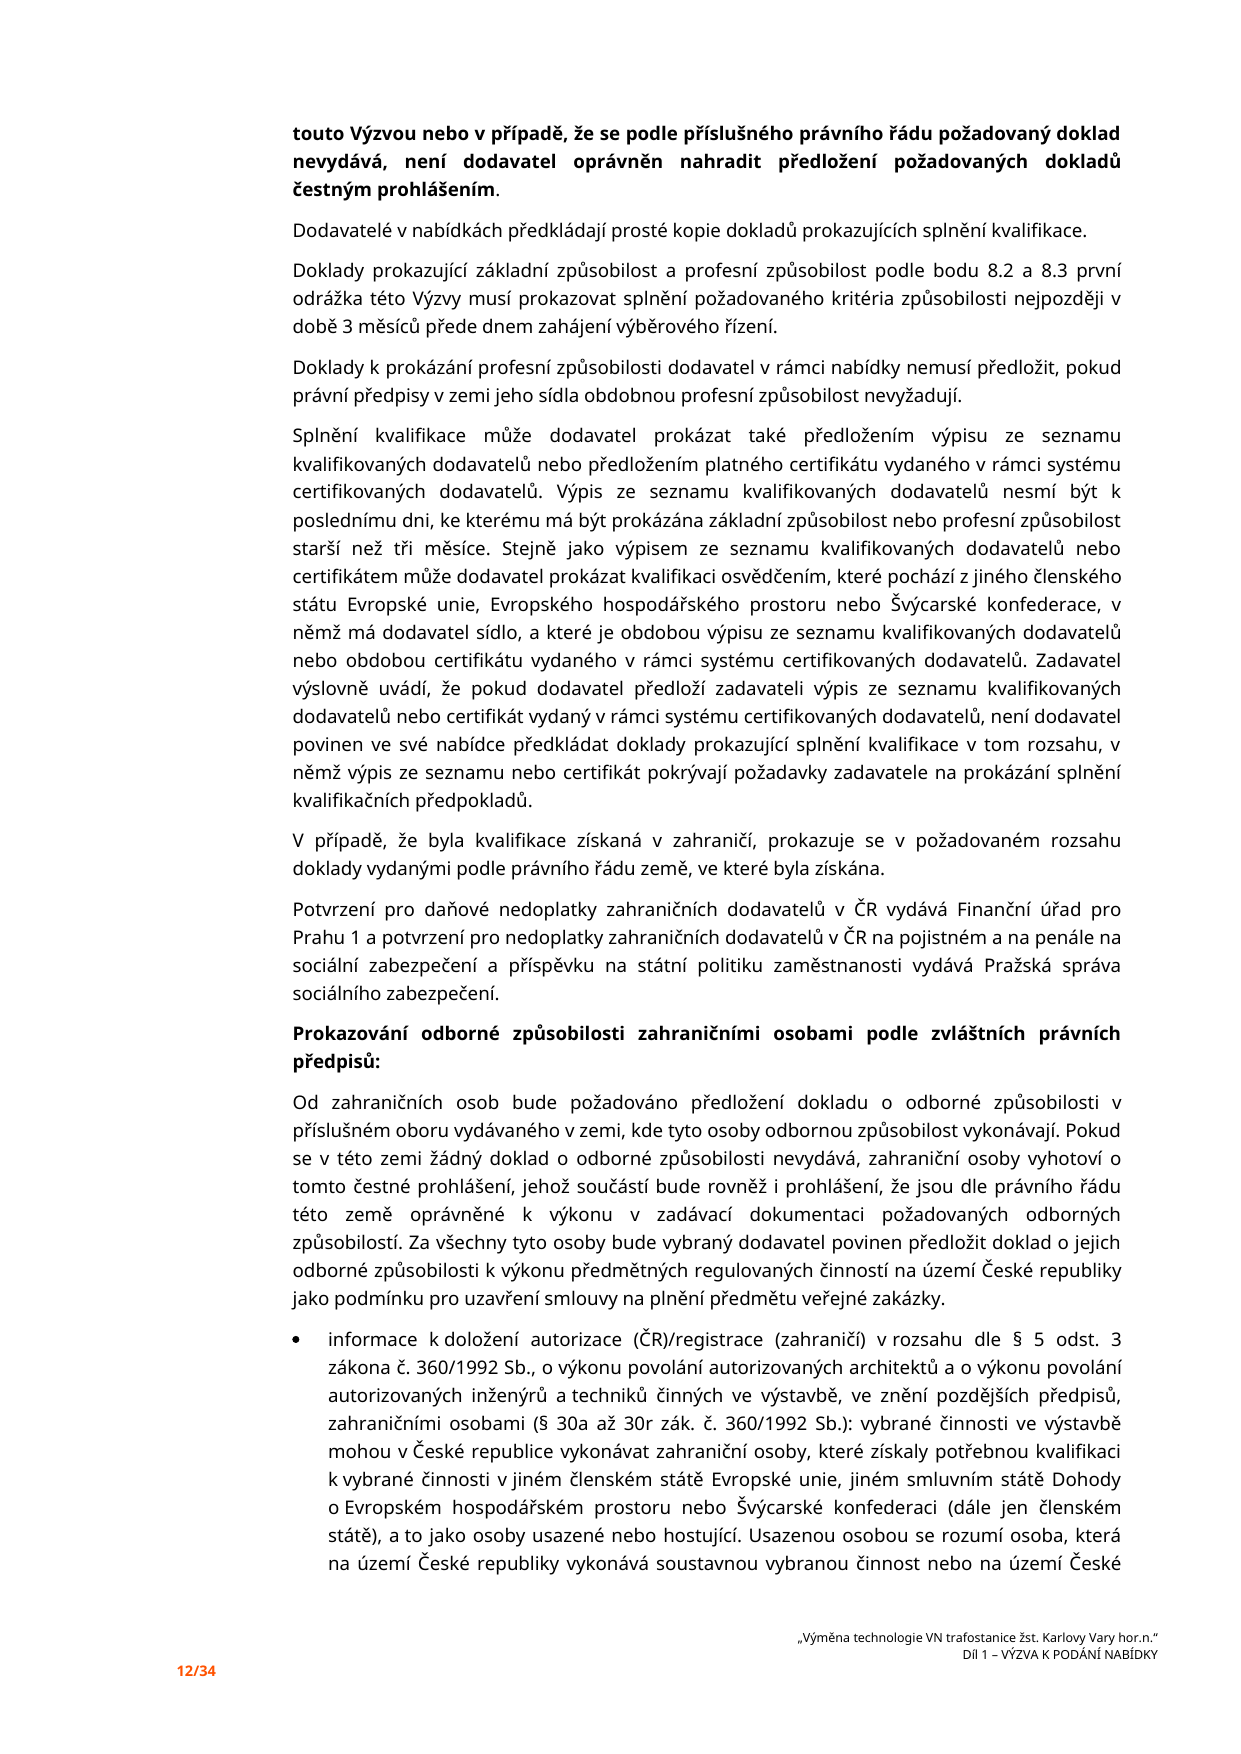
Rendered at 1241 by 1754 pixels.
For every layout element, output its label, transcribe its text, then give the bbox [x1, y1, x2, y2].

text Prokazování odborné způsobilosti zahraničními osobami podle zvláštních právních předpisů: [292, 1021, 1122, 1074]
text Potvrzení pro daňové nedoplatky zahraničních dodavatelů v ČR vydává Finanční úřad pro Prahu 1 a potvrzení pro nedoplatky zahraničních dodavatelů v ČR na pojistném a na penále na sociální zabezpečení a příspěvku na státní politiku zaměstnanosti vydává Pražská správa sociálního zabezpečení. [292, 896, 1122, 1006]
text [292, 121, 1122, 202]
text Doklady prokazující základní způsobilost a profesní způsobilost podle bodu 8.2 a 8.3 první odrážka této Výzvy musí prokazovat splnění požadovaného kritéria způsobilosti nejpozději v době 3 měsíců přede dnem zahájení výběrového řízení. [292, 258, 1122, 339]
text Splnění kvalifikace může dodavatel prokázat také předložením výpisu ze seznamu kvalifikovaných dodavatelů nebo předložením platného certifikátu vydaného v rámci systému certifikovaných dodavatelů. Výpis ze seznamu kvalifikovaných dodavatelů nesmí být k poslednímu dni, ke kterému má být prokázána základní způsobilost nebo profesní způsobilost starší než tři měsíce. Stejně jako výpisem ze seznamu kvalifikovaných dodavatelů nebo certifikátem může dodavatel prokázat kvalifikaci osvědčením, které pochází z jiného členského státu Evropské unie, Evropského hospodářského prostoru nebo Švýcarské konfederace, v němž má dodavatel sídlo, a které je obdobou výpisu ze seznamu kvalifikovaných dodavatelů nebo obdobou certifikátu vydaného v rámci systému certifikovaných dodavatelů. Zadavatel výslovně uvádí, že pokud dodavatel předloží zadavateli výpis ze seznamu kvalifikovaných dodavatelů nebo certifikát vydaný v rámci systému certifikovaných dodavatelů, není dodavatel povinen ve své nabídce předkládat doklady prokazující splnění kvalifikace v tom rozsahu, v němž výpis ze seznamu nebo certifikát pokrývají požadavky zadavatele na prokázání splnění kvalifikačních předpokladů. [292, 423, 1122, 813]
text Od zahraničních osob bude požadováno předložení dokladu o odborné způsobilosti v příslušném oboru vydávaného v zemi, kde tyto osoby odbornou způsobilost vykonávají. Pokud se v této zemi žádný doklad o odborné způsobilosti nevydává, zahraniční osoby vyhotoví o tomto čestné prohlášení, jehož součástí bude rovněž i prohlášení, že jsou dle právního řádu této země oprávněné k výkonu v zadávací dokumentaci požadovaných odborných způsobilostí. Za všechny tyto osoby bude vybraný dodavatel povinen předložit doklad o jejich odborné způsobilosti k výkonu předmětných regulovaných činností na území České republiky jako podmínku pro uzavření smlouvy na plnění předmětu veřejné zakázky. [292, 1089, 1122, 1311]
text V případě, že byla kvalifikace získaná v zahraničí, prokazuje se v požadovaném rozsahu doklady vydanými podle právního řádu země, ve které byla získána. [292, 828, 1122, 881]
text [292, 1326, 1122, 1576]
text Dodavatelé v nabídkách předkládají prosté kopie dokladů prokazujících splnění kvalifikace. [292, 217, 1122, 243]
text Doklady k prokázání profesní způsobilosti dodavatel v rámci nabídky nemusí předložit, pokud právní předpisy v zemi jeho sídla obdobnou profesní způsobilost nevyžadují. [292, 354, 1122, 408]
